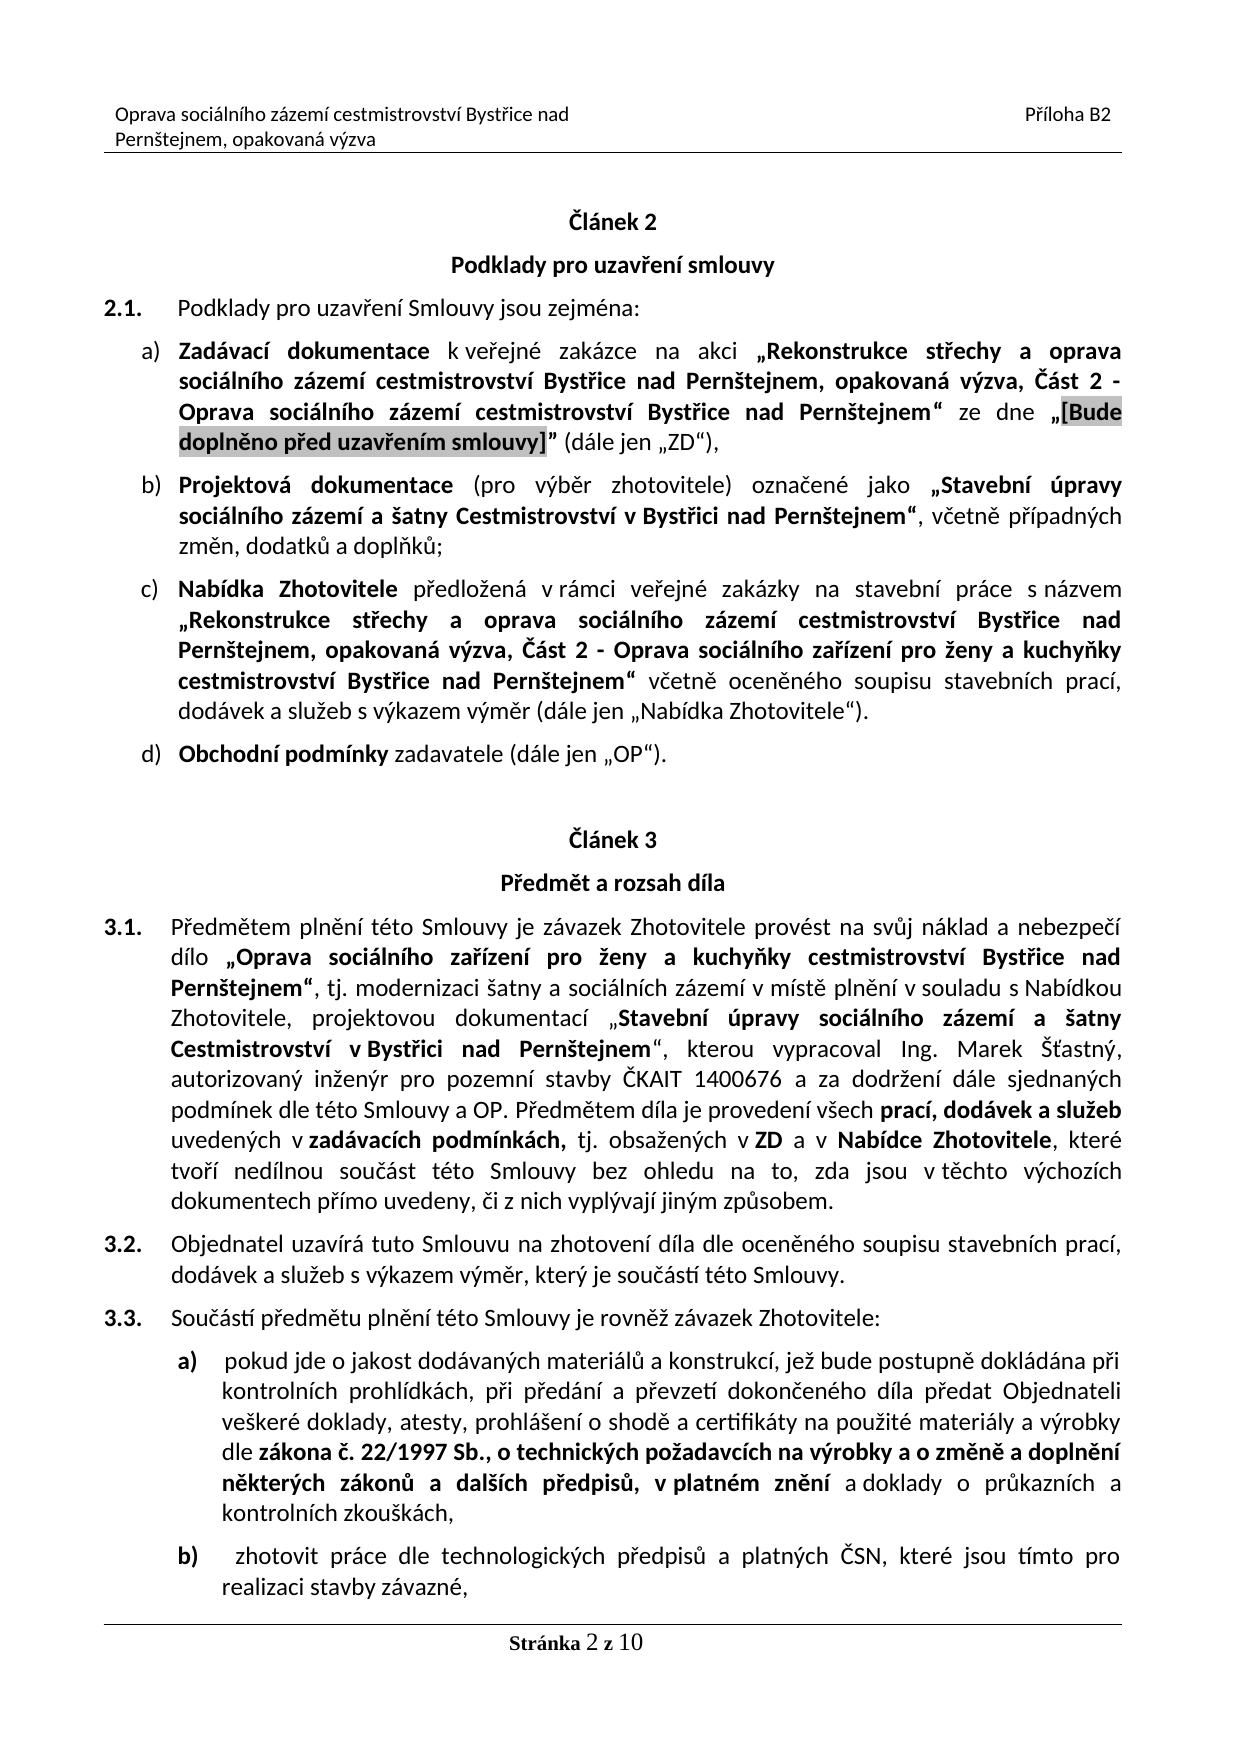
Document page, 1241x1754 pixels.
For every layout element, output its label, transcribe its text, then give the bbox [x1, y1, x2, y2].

list Objednatel uzavírá tuto Smlouvu na zhotovení díla dle oceněného soupisu stavebních prací, dodávek a služeb s výkazem výměr, který je součástí této Smlouvy. [103, 1228, 1122, 1289]
list Předmětem plnění této Smlouvy je závazek Zhotovitele provést na svůj náklad a nebezpečí dílo „Oprava sociálního zařízení pro ženy a kuchyňky cestmistrovství Bystřice nad Pernštejnem“, tj. modernizaci šatny a sociálních zázemí v místě plnění v souladu s Nabídkou Zhotovitele, projektovou dokumentací „Stavební úpravy sociálního zázemí a šatny Cestmistrovství v Bystřici nad Pernštejnem“, kterou vypracoval Ing. Marek Šťastný, autorizovaný inženýr pro pozemní stavby ČKAIT 1400676 a za dodržení dále sjednaných podmínek dle této Smlouvy a OP. Předmětem díla je provedení všech prací, dodávek a služeb uvedených v zadávacích podmínkách, tj. obsažených v ZD a v Nabídce Zhotovitele, které tvoří nedílnou součást této Smlouvy bez ohledu na to, zda jsou v těchto výchozích dokumentech přímo uvedeny, či z nich vyplývají jiným způsobem. [103, 911, 1122, 1216]
text Článek 2 [103, 206, 1122, 236]
text Podklady pro uzavření smlouvy [103, 249, 1122, 279]
list Podklady pro uzavření Smlouvy jsou zejména: [103, 292, 1122, 322]
text Předmět a rozsah díla [103, 868, 1122, 898]
list zhotovit práce dle technologických předpisů a platných ČSN, které jsou tímto pro realizaci stavby závazné, [177, 1541, 1122, 1602]
text Článek 3 [103, 824, 1122, 855]
list Zadávací dokumentace k veřejné zakázce na akci „Rekonstrukce střechy a oprava sociálního zázemí cestmistrovství Bystřice nad Pernštejnem, opakovaná výzva, Část 2 - Oprava sociálního zázemí cestmistrovství Bystřice nad Pernštejnem“ ze dne „[Bude doplněno před uzavřením smlouvy]” (dále jen „ZD“), [141, 335, 1122, 457]
list Nabídka Zhotovitele předložená v rámci veřejné zakázky na stavební práce s názvem „Rekonstrukce střechy a oprava sociálního zázemí cestmistrovství Bystřice nad Pernštejnem, opakovaná výzva, Část 2 - Oprava sociálního zařízení pro ženy a kuchyňky cestmistrovství Bystřice nad Pernštejnem“ včetně oceněného soupisu stavebních prací, dodávek a služeb s výkazem výměr (dále jen „Nabídka Zhotovitele“). [141, 573, 1122, 726]
list Obchodní podmínky zadavatele (dále jen „OP“). [141, 738, 1122, 769]
list pokud jde o jakost dodávaných materiálů a konstrukcí, jež bude postupně dokládána při kontrolních prohlídkách, při předání a převzetí dokončeného díla předat Objednateli veškeré doklady, atesty, prohlášení o shodě a certifikáty na použité materiály a výrobky dle zákona č. 22/1997 Sb., o technických požadavcích na výrobky a o změně a doplnění některých zákonů a dalších předpisů, v platném znění a doklady o průkazních a kontrolních zkouškách, [177, 1345, 1122, 1528]
list Projektová dokumentace (pro výběr zhotovitele) označené jako „Stavební úpravy sociálního zázemí a šatny Cestmistrovství v Bystřici nad Pernštejnem“, včetně případných změn, dodatků a doplňků; [141, 469, 1122, 561]
list Součástí předmětu plnění této Smlouvy je rovněž závazek Zhotovitele: [103, 1302, 1122, 1332]
